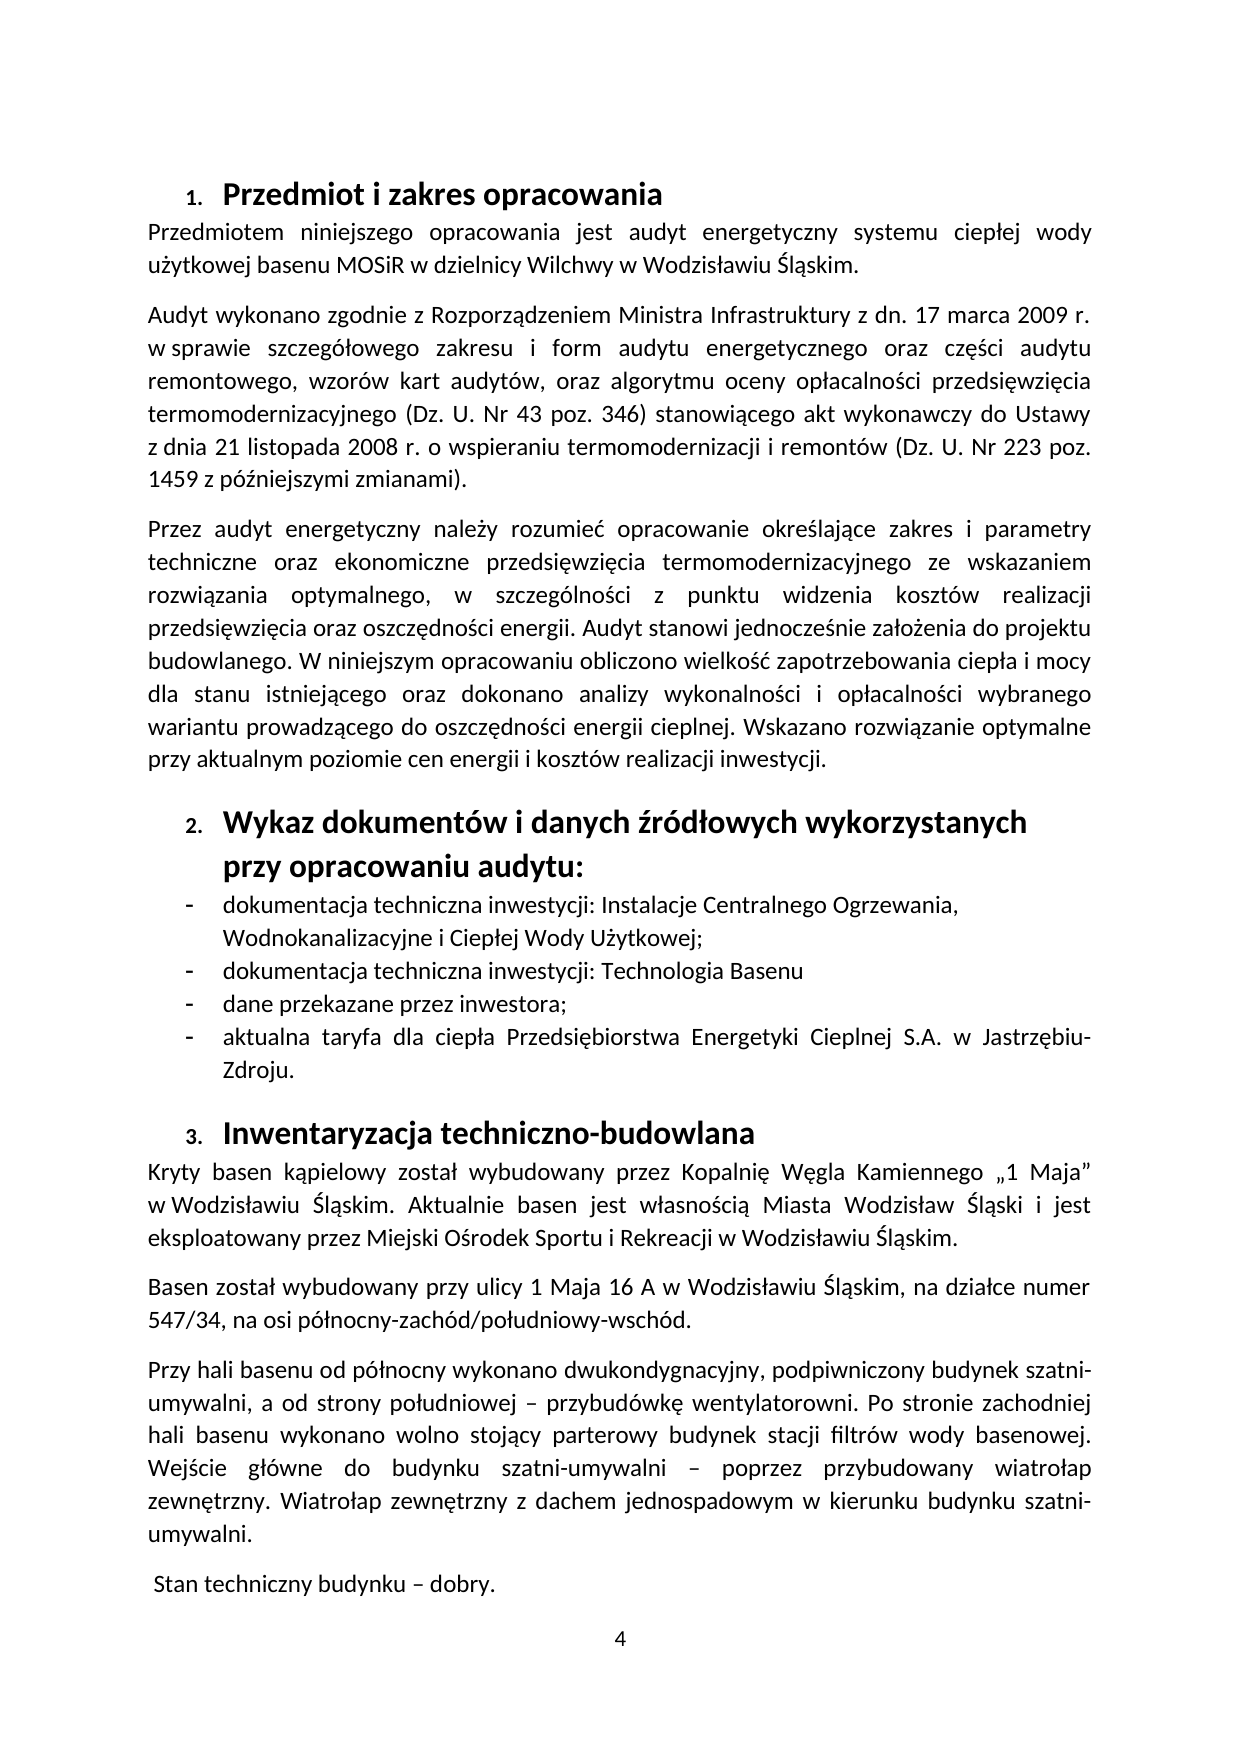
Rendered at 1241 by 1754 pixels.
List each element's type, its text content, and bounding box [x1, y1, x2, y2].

text Basen został wybudowany przy ulicy 1 Maja 16 A w Wodzisławiu Śląskim, na działce numer 547/34, na osi północny-zachód/południowy-wschód. [148, 1271, 1093, 1335]
list dokumentacja techniczna inwestycji: Instalacje Centralnego Ogrzewania, Wodnokanalizacyjne i Ciepłej Wody Użytkowej; [185, 889, 1093, 953]
list aktualna taryfa dla ciepła Przedsiębiorstwa Energetyki Cieplnej S.A. w Jastrzębiu-Zdroju. [185, 1021, 1093, 1084]
subtitle Wykaz dokumentów i danych źródłowych wykorzystanych przy opracowaniu audytu: [185, 802, 1093, 886]
text Przy hali basenu od północny wykonano dwukondygnacyjny, podpiwniczony budynek szatni-umywalni, a od strony południowej – przybudówkę wentylatorowni. Po stronie zachodniej hali basenu wykonano wolno stojący parterowy budynek stacji filtrów wody basenowej. Wejście główne do budynku szatni-umywalni – poprzez przybudowany wiatrołap zewnętrzny. Wiatrołap zewnętrzny z dachem jednospadowym w kierunku budynku szatni-umywalni. [148, 1354, 1093, 1549]
list dokumentacja techniczna inwestycji: Technologia Basenu [185, 955, 1093, 986]
text Kryty basen kąpielowy został wybudowany przez Kopalnię Węgla Kamiennego „1 Maja” w Wodzisławiu Śląskim. Aktualnie basen jest własnością Miasta Wodzisław Śląski i jest eksploatowany przez Miejski Ośrodek Sportu i Rekreacji w Wodzisławiu Śląskim. [148, 1156, 1093, 1252]
text Przedmiotem niniejszego opracowania jest audyt energetyczny systemu ciepłej wody użytkowej basenu MOSiR w dzielnicy Wilchwy w Wodzisławiu Śląskim. [148, 217, 1093, 280]
subtitle Przedmiot i zakres opracowania [185, 173, 1093, 213]
text Audyt wykonano zgodnie z Rozporządzeniem Ministra Infrastruktury z dn. 17 marca 2009 r. w sprawie szczegółowego zakresu i form audytu energetycznego oraz części audytu remontowego, wzorów kart audytów, oraz algorytmu oceny opłacalności przedsięwzięcia termomodernizacyjnego (Dz. U. Nr 43 poz. 346) stanowiącego akt wykonawczy do Ustawy z dnia 21 listopada 2008 r. o wspieraniu termomodernizacji i remontów (Dz. U. Nr 223 poz. 1459 z późniejszymi zmianami). [148, 299, 1093, 494]
subtitle Inwentaryzacja techniczno-budowlana [185, 1112, 1093, 1153]
list dane przekazane przez inwestora; [185, 988, 1093, 1019]
text Stan techniczny budynku – dobry. [148, 1568, 1093, 1598]
text Przez audyt energetyczny należy rozumieć opracowanie określające zakres i parametry techniczne oraz ekonomiczne przedsięwzięcia termomodernizacyjnego ze wskazaniem rozwiązania optymalnego, w szczególności z punktu widzenia kosztów realizacji przedsięwzięcia oraz oszczędności energii. Audyt stanowi jednocześnie założenia do projektu budowlanego. W niniejszym opracowaniu obliczono wielkość zapotrzebowania ciepła i mocy dla stanu istniejącego oraz dokonano analizy wykonalności i opłacalności wybranego wariantu prowadzącego do oszczędności energii cieplnej. Wskazano rozwiązanie optymalne przy aktualnym poziomie cen energii i kosztów realizacji inwestycji. [148, 513, 1093, 774]
